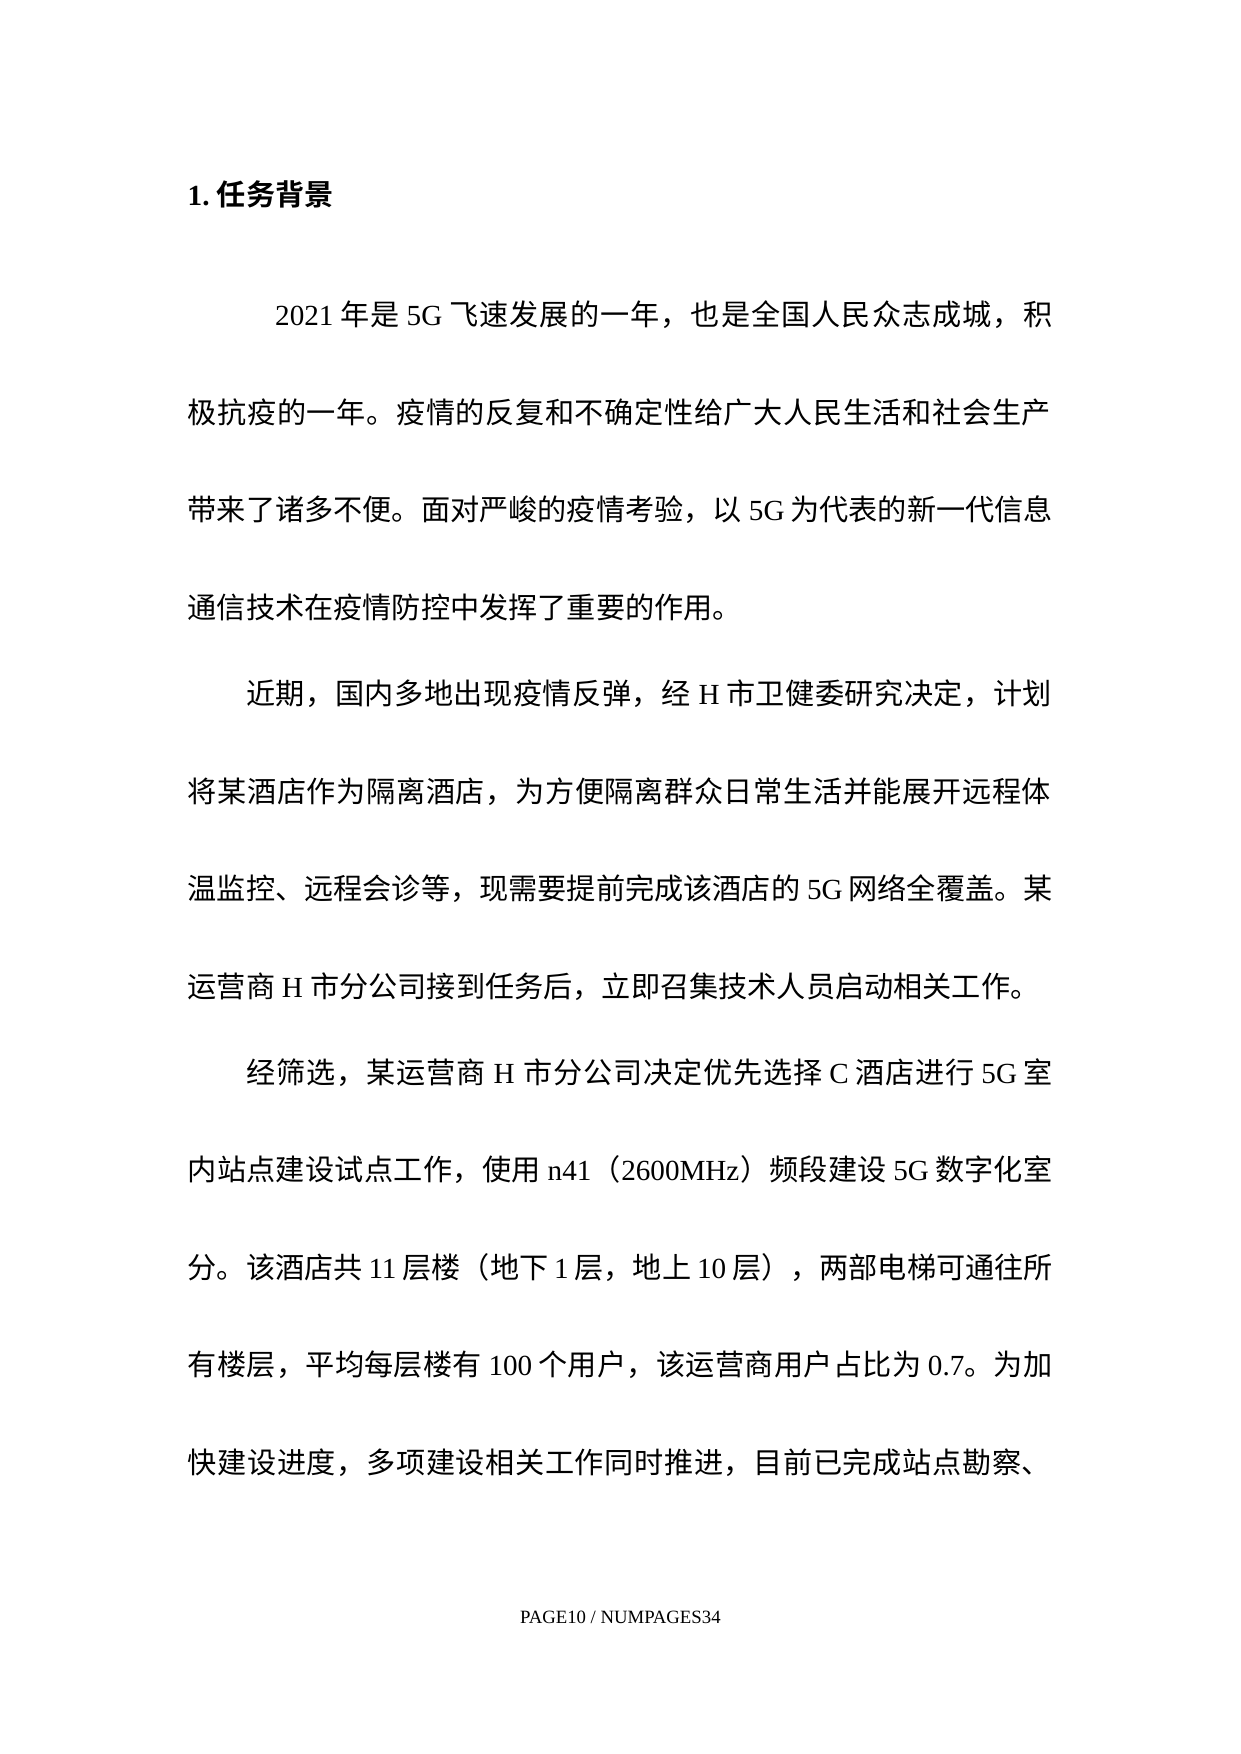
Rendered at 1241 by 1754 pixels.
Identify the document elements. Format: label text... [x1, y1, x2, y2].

text 近期，国内多地出现疫情反弹，经H市卫健委研究决定，计划将某酒店作为隔离酒店，为方便隔离群众日常生活并能展开远程体温监控、远程会诊等，现需要提前完成该酒店的5G网络全覆盖。某运营商 H 市分公司接到任务后，立即召集技术人员启动相关工作。 [187, 659, 1053, 1017]
text 2021年是5G飞速发展的一年，也是全国人民众志成城，积极抗疫的一年。疫情的反复和不确定性给广大人民生活和社会生产带来了诸多不便。面对严峻的疫情考验，以 5G为代表的新一代信息通信技术在疫情防控中发挥了重要的作用。 [187, 281, 1053, 638]
subtitle 1. 任务背景 [187, 160, 1053, 225]
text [187, 1038, 1053, 1493]
